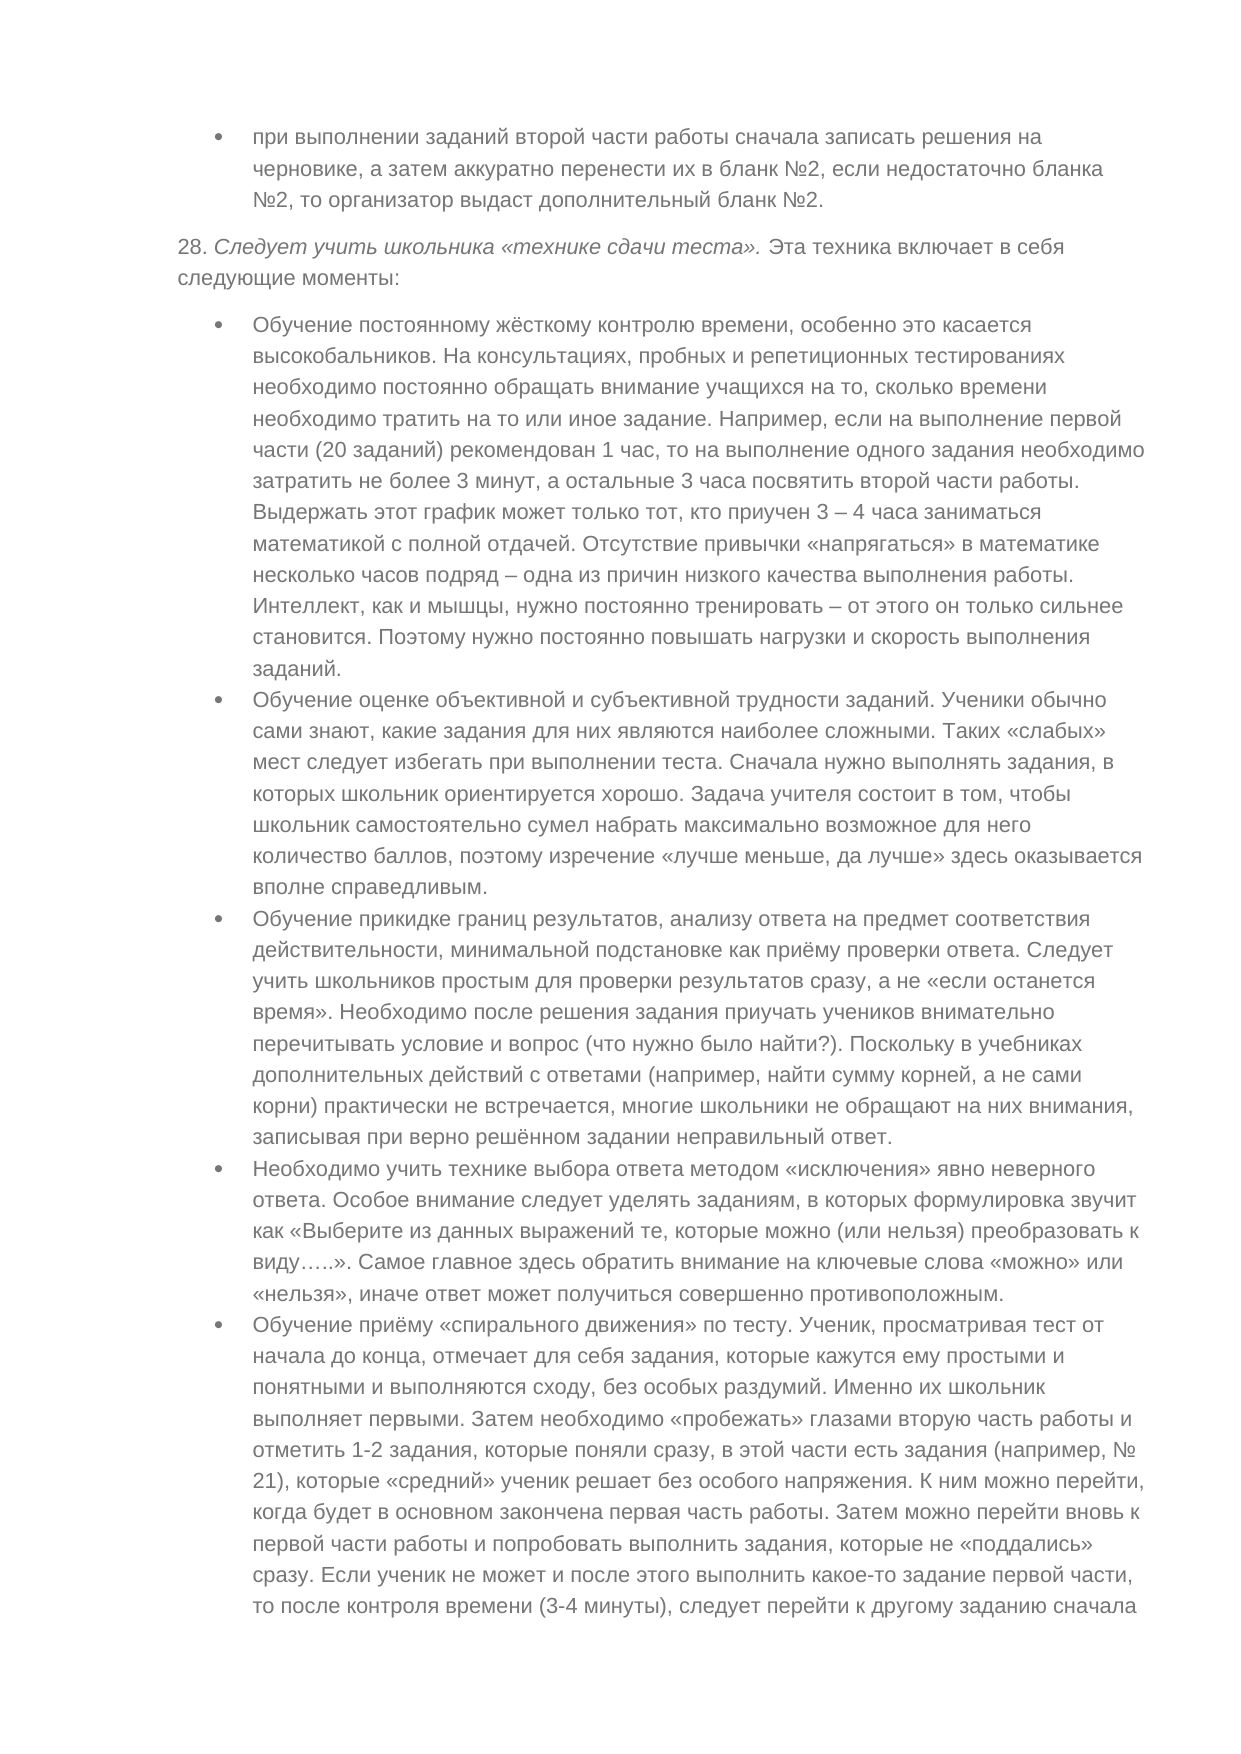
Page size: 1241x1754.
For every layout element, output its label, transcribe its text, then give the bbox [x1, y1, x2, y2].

text 28. Следует учить школьника «технике сдачи теста». Эта техника включает в себя следующие моменты: [177, 227, 1152, 290]
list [215, 1306, 1152, 1618]
list Необходимо учить технике выбора ответа методом «исключения» явно неверного ответа. Особое внимание следует уделять заданиям, в которых формулировка звучит как «Выберите из данных выражений те, которые можно (или нельзя) преобразовать к виду…..». Самое главное здесь обратить внимание на ключевые слова «можно» или «нельзя», иначе ответ может получиться совершенно противоположным. [215, 1149, 1152, 1306]
list при выполнении заданий второй части работы сначала записать решения на черновике, а затем аккуратно перенести их в бланк №2, если недостаточно бланка №2, то организатор выдаст дополнительный бланк №2. [215, 118, 1152, 212]
list Обучение постоянному жёсткому контролю времени, особенно это касается высокобальников. На консультациях, пробных и репетиционных тестированиях необходимо постоянно обращать внимание учащихся на то, сколько времени необходимо тратить на то или иное задание. Например, если на выполнение первой части (20 заданий) рекомендован 1 час, то на выполнение одного задания необходимо затратить не более 3 минут, а остальные 3 часа посвятить второй части работы. Выдержать этот график может только тот, кто приучен 3 – 4 часа заниматься математикой с полной отдачей. Отсутствие привычки «напрягаться» в математике несколько часов подряд – одна из причин низкого качества выполнения работы. Интеллект, как и мышцы, нужно постоянно тренировать – от этого он только сильнее становится. Поэтому нужно постоянно повышать нагрузки и скорость выполнения заданий. [215, 306, 1152, 681]
list Обучение оценке объективной и субъективной трудности заданий. Ученики обычно сами знают, какие задания для них являются наиболее сложными. Таких «слабых» мест следует избегать при выполнении теста. Сначала нужно выполнять задания, в которых школьник ориентируется хорошо. Задача учителя состоит в том, чтобы школьник самостоятельно сумел набрать максимально возможное для него количество баллов, поэтому изречение «лучше меньше, да лучше» здесь оказывается вполне справедливым. [215, 681, 1152, 899]
list Обучение прикидке границ результатов, анализу ответа на предмет соответствия действительности, минимальной подстановке как приёму проверки ответа. Следует учить школьников простым для проверки результатов сразу, а не «если останется время». Необходимо после решения задания приучать учеников внимательно перечитывать условие и вопрос (что нужно было найти?). Поскольку в учебниках дополнительных действий с ответами (например, найти сумму корней, а не сами корни) практически не встречается, многие школьники не обращают на них внимания, записывая при верно решённом задании неправильный ответ. [215, 899, 1152, 1149]
